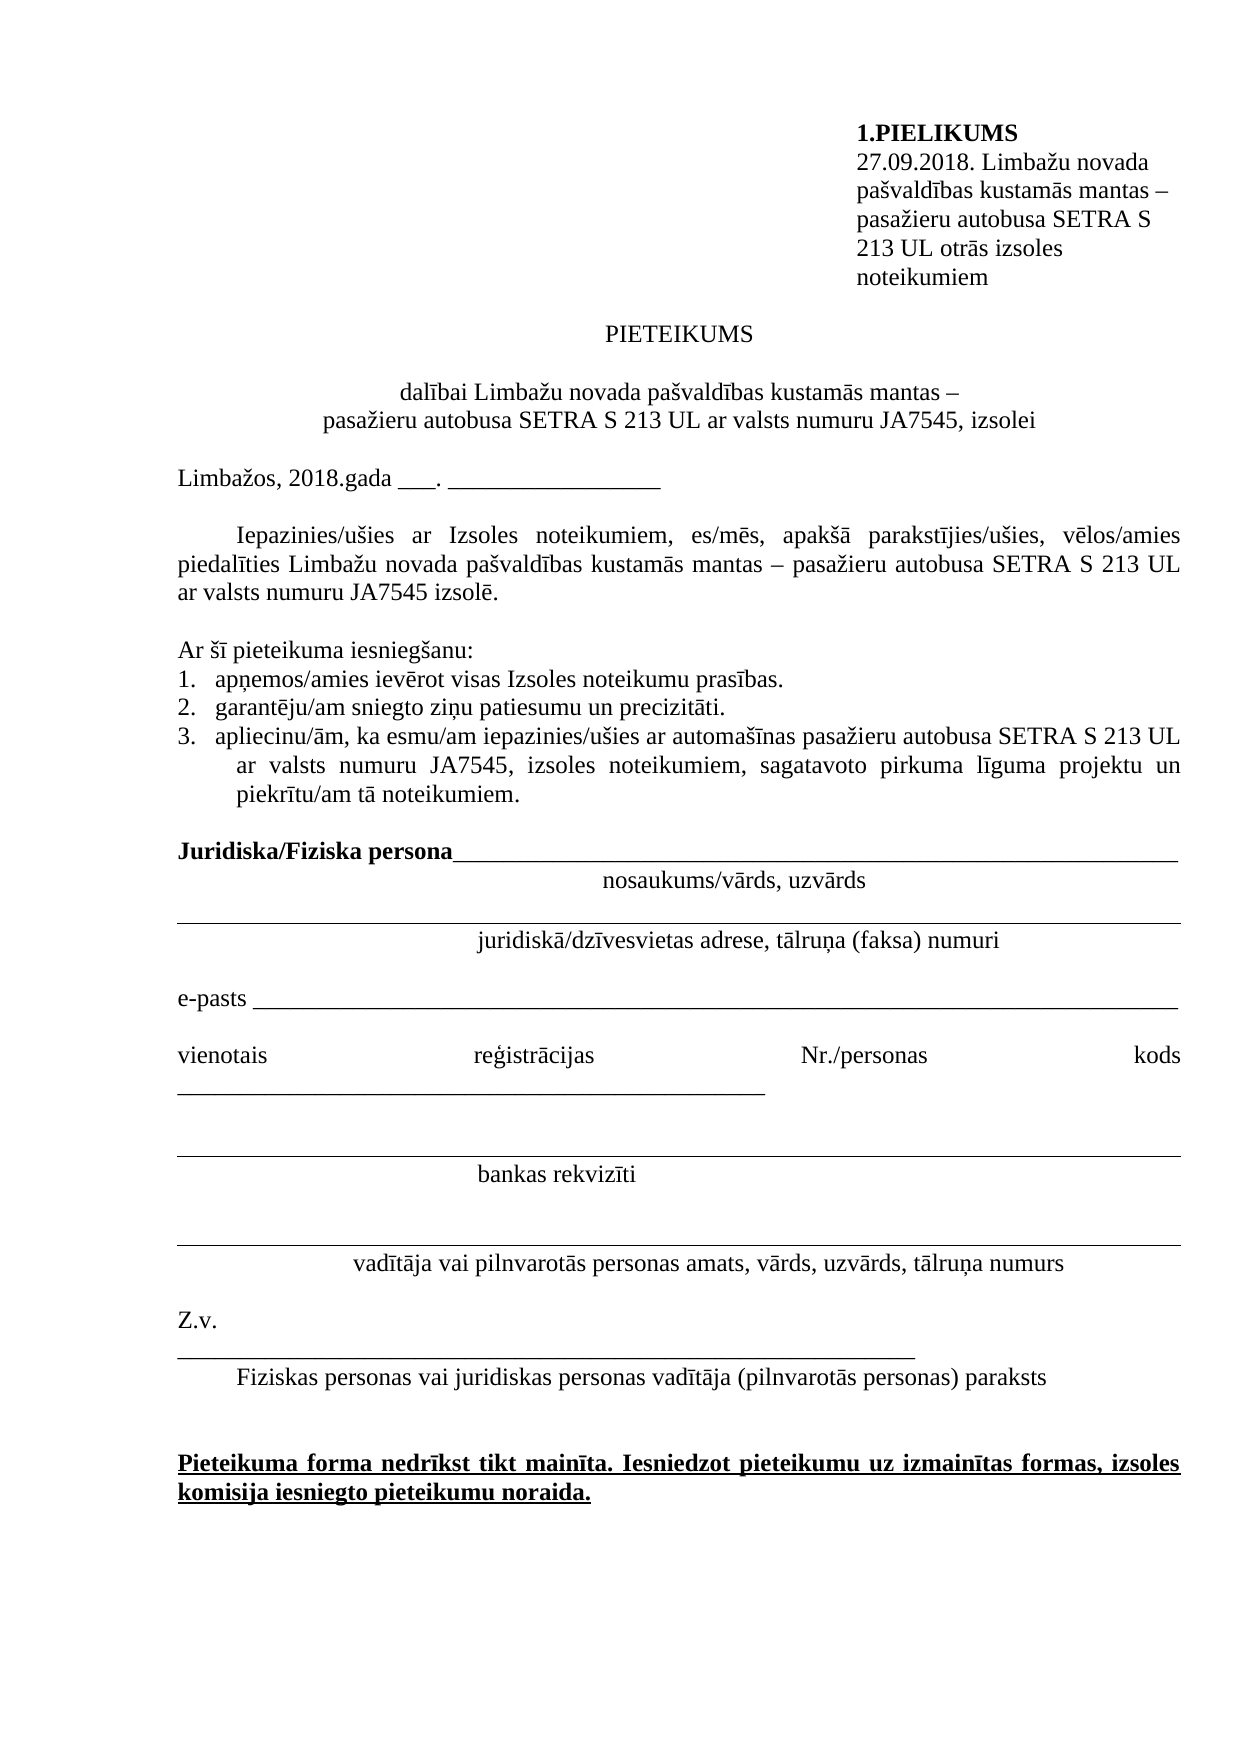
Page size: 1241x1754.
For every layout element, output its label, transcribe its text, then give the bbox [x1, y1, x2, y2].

text ___________________________________________________________ [177, 1333, 1181, 1362]
text vadītāja vai pilnvarotās personas amats, vārds, uzvārds, tālruņa numurs [177, 1246, 1181, 1277]
text dalībai Limbažu novada pašvaldības kustamās mantas – [177, 377, 1181, 406]
text juridiskā/dzīvesvietas adrese, tālruņa (faksa) numuri [177, 924, 1181, 954]
text Pieteikuma forma nedrīkst tikt mainīta. Iesniedzot pieteikumu uz izmainītas formas, izsoles komisija iesniegto pieteikumu noraida. [177, 1448, 1181, 1473]
list apņemos/amies ievērot visas Izsoles noteikumu prasības. [177, 664, 1181, 692]
text Iepazinies/ušies ar Izsoles noteikumiem, es/mēs, apakšā parakstījies/ušies, vēlos/amies piedalīties Limbažu novada pašvaldības kustamās mantas – pasažieru autobusa SETRA S 213 UL ar valsts numuru JA7545 izsolē. [177, 520, 1181, 606]
text Juridiska/Fiziska persona__________________________________________________________ [177, 836, 1181, 865]
text Fiziskas personas vai juridiskas personas vadītāja (pilnvarotās personas) paraksts [177, 1362, 1181, 1391]
text Limbažos, 2018.gada ___. _________________ [177, 463, 1181, 492]
text Ar šī pieteikuma iesniegšanu: [177, 635, 1181, 664]
text bankas rekvizīti [177, 1157, 1181, 1187]
text 27.09.2018. Limbažu novada pašvaldības kustamās mantas – pasažieru autobusa SETRA S 213 UL otrās izsoles noteikumiem [856, 147, 1181, 291]
text vienotais reģistrācijas Nr./personas kods _______________________________________________ [177, 1041, 1181, 1098]
text pieteikums [177, 319, 1181, 348]
text pasažieru autobusa SETRA S 213 UL ar valsts numuru JA7545, izsolei [177, 406, 1181, 434]
text nosaukums/vārds, uzvārds [177, 865, 1181, 894]
list apliecinu/ām, ka esmu/am iepazinies/ušies ar automašīnas pasažieru autobusa SETRA S 213 UL ar valsts numuru JA7545, izsoles noteikumiem, sagatavoto pirkuma līguma projektu un piekrītu/am tā noteikumiem. [177, 721, 1181, 807]
list garantēju/am sniegto ziņu patiesumu un precizitāti. [177, 692, 1181, 721]
text e-pasts __________________________________________________________________________ [177, 983, 1181, 1012]
text Z.v. [177, 1305, 1181, 1333]
text 1.pielikums [856, 118, 1181, 147]
text Pieteikuma forma nedrīkst tikt mainīta. Iesniedzot pieteikumu uz izmainītas formas, izsoles komisija iesniegto pieteikumu noraida. [177, 1474, 1181, 1506]
